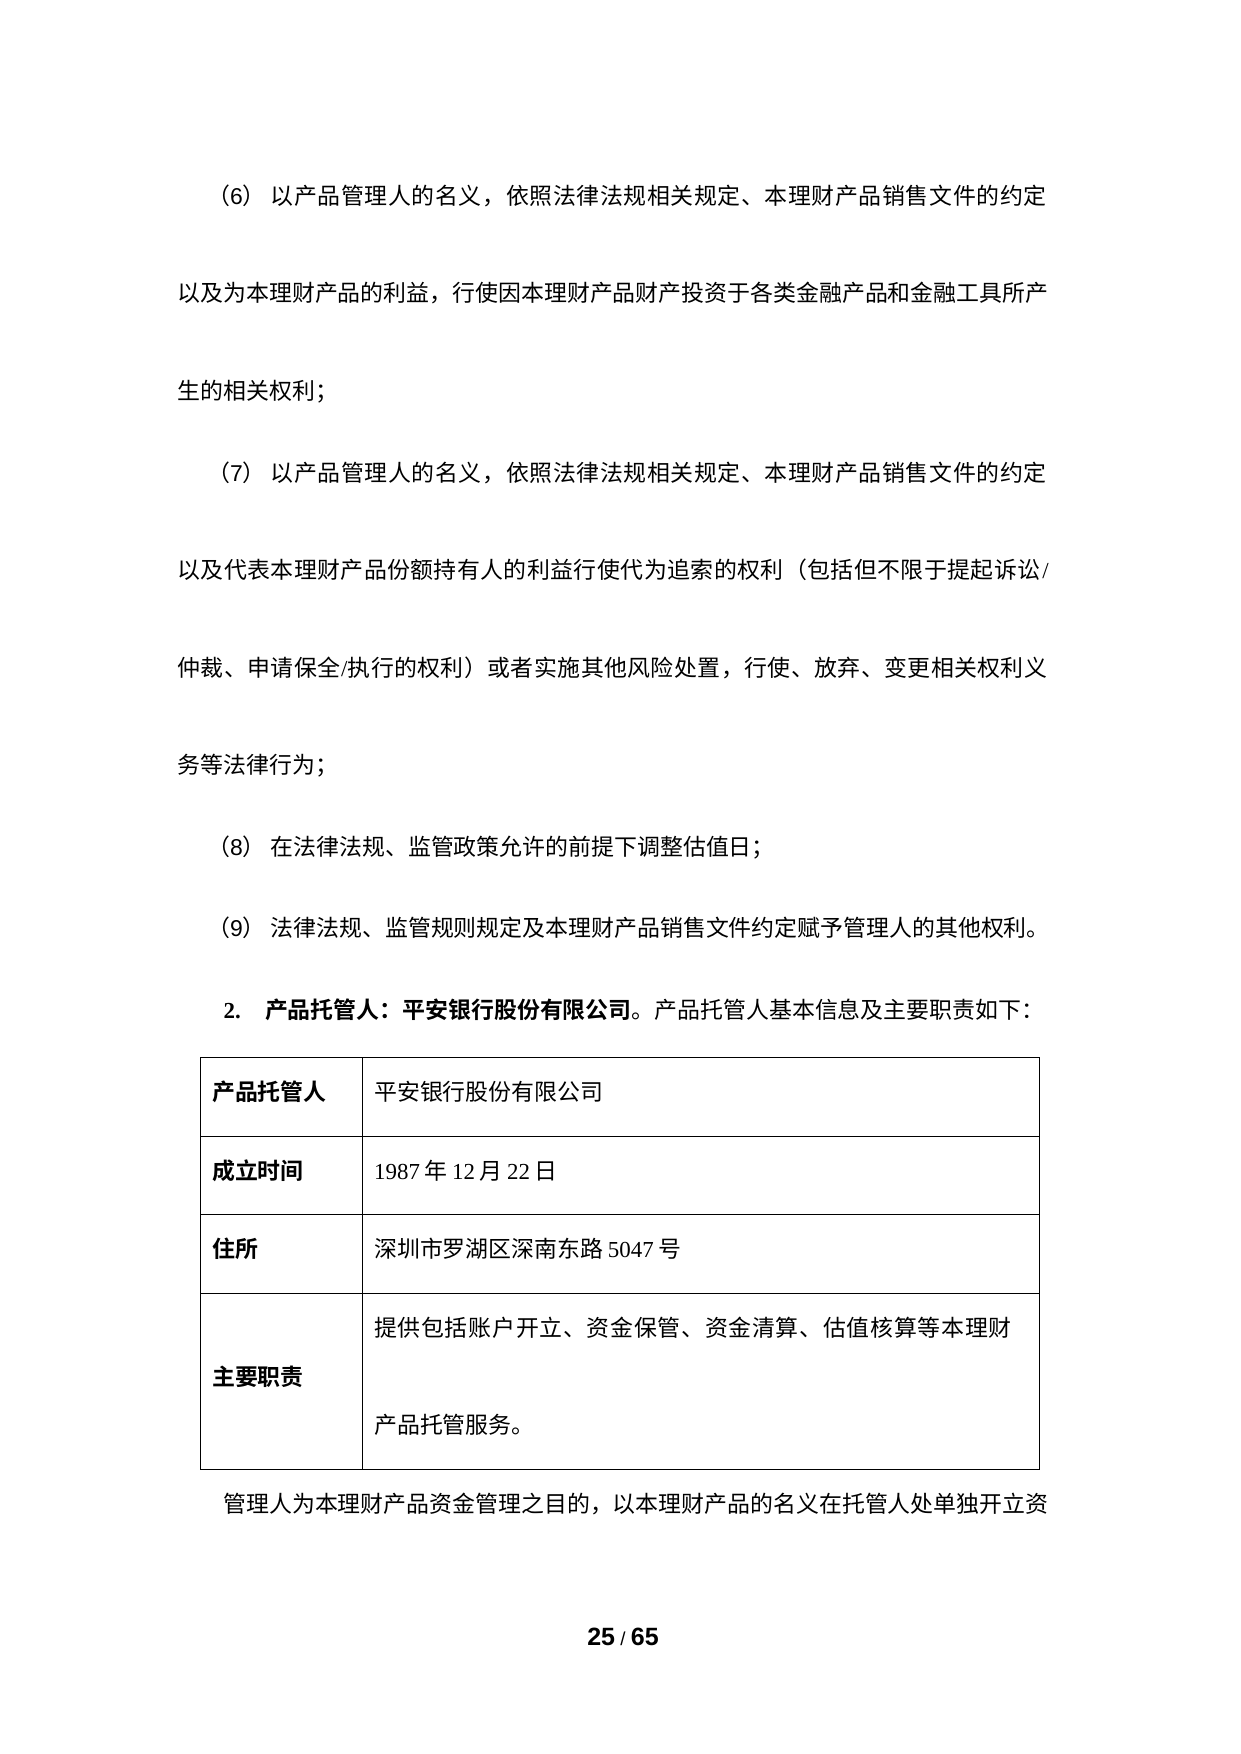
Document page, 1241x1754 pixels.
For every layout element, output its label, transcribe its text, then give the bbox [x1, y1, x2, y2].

table_cell 成立时间 [201, 1137, 362, 1214]
table_cell 住所 [201, 1215, 362, 1293]
table_cell 深圳市罗湖区深南东路5047号 [363, 1215, 1039, 1293]
list 法律法规、监管规则规定及本理财产品销售文件约定赋予管理人的其他权利。 [177, 894, 1048, 959]
table_header 产品托管人 [201, 1058, 362, 1136]
list 以产品管理人的名义，依照法律法规相关规定、本理财产品销售文件的约定以及为本理财产品的利益，行使因本理财产品财产投资于各类金融产品和金融工具所产生的相关权利； [177, 162, 1048, 422]
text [177, 1470, 1048, 1535]
list 产品托管人：平安银行股份有限公司。产品托管人基本信息及主要职责如下： [177, 976, 1048, 1041]
list 在法律法规、监管政策允许的前提下调整估值日； [177, 813, 1048, 878]
table_cell 提供包括账户开立、资金保管、资金清算、估值核算等本理财产品托管服务。 [363, 1294, 1039, 1469]
table_header 平安银行股份有限公司 [363, 1058, 1039, 1136]
table_cell 主要职责 [201, 1294, 362, 1469]
list 以产品管理人的名义，依照法律法规相关规定、本理财产品销售文件的约定以及代表本理财产品份额持有人的利益行使代为追索的权利（包括但不限于提起诉讼/仲裁、申请保全/执行的权利）或者实施其他风险处置，行使、放弃、变更相关权利义务等法律行为； [177, 438, 1048, 796]
table_cell 1987年12月22日 [363, 1137, 1039, 1214]
